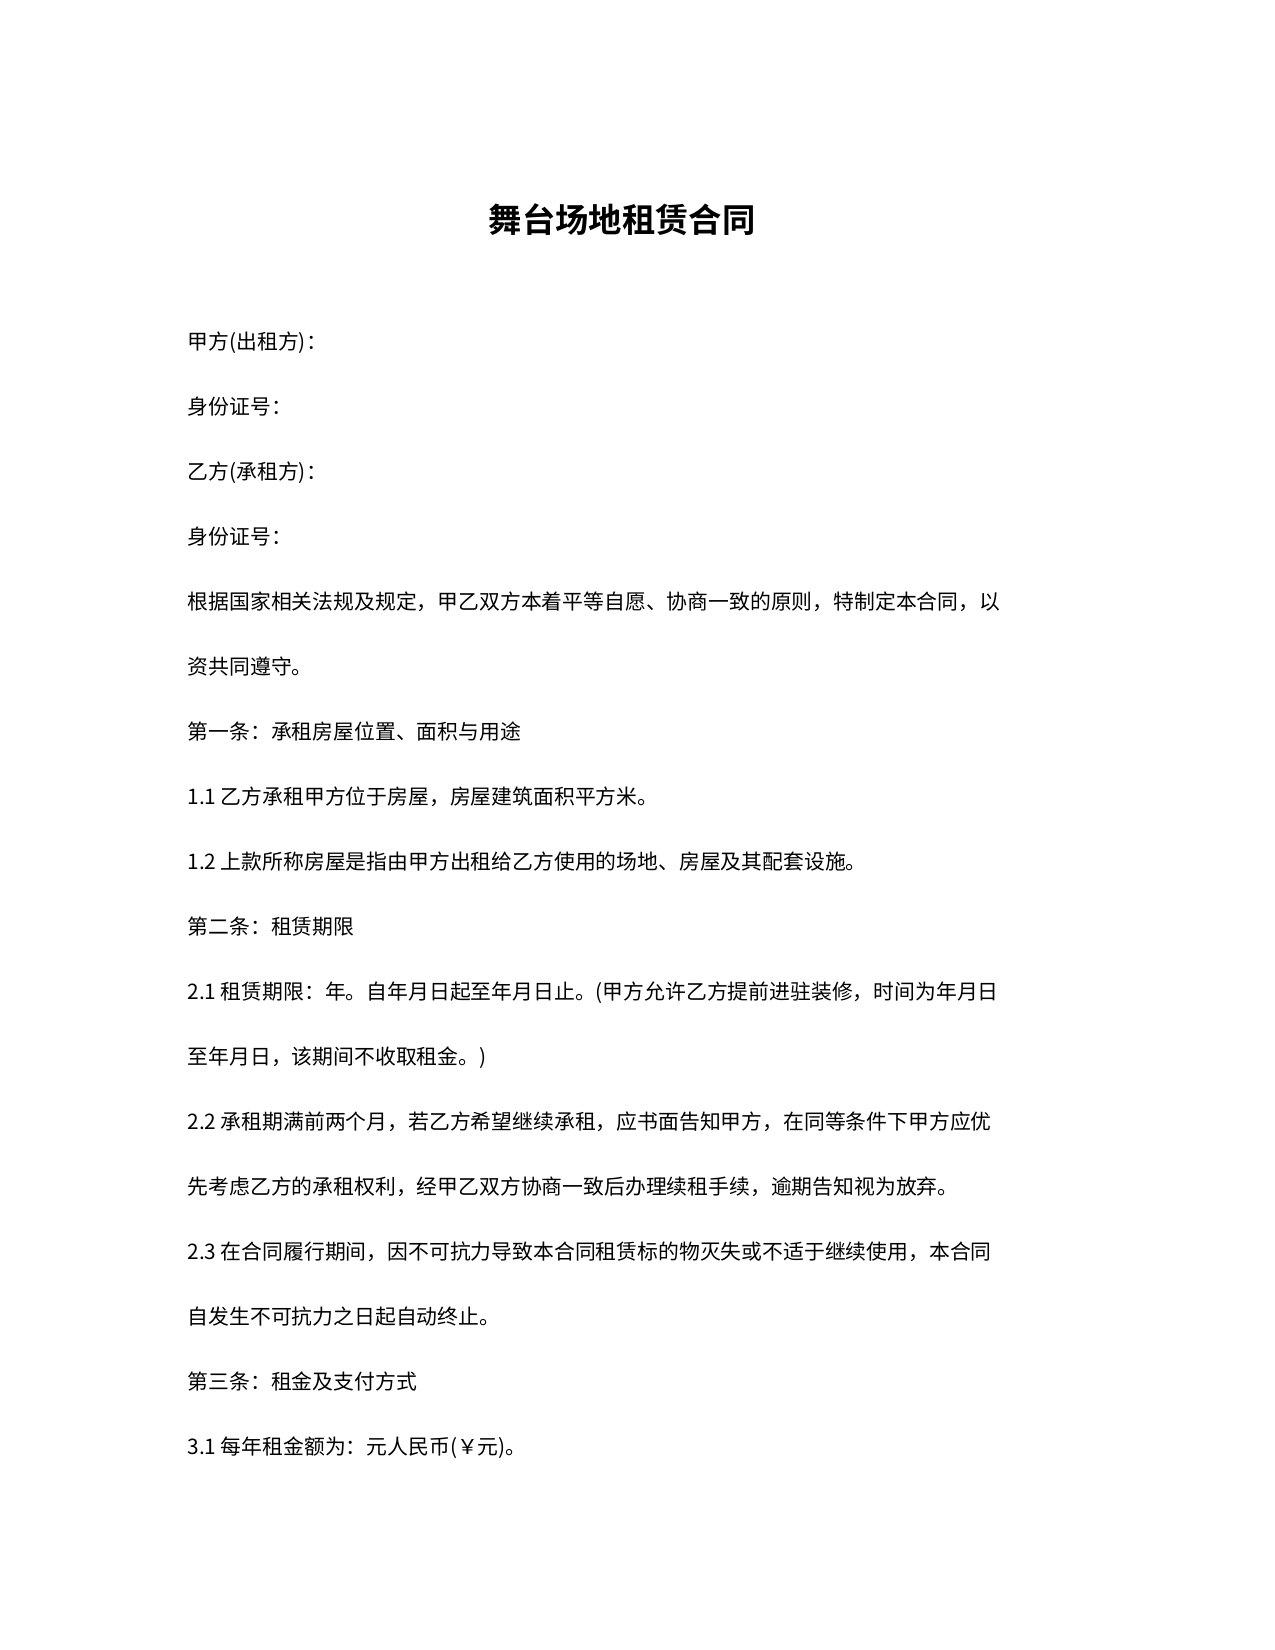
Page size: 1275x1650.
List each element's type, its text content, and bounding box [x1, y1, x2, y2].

text 根据国家相关法规及规定，甲乙双方本着平等自愿、协商一致的原则，特制定本合同，以 [187, 573, 1087, 638]
text 乙方(承租方)： [187, 443, 1087, 508]
text 第三条：租金及支付方式 [187, 1353, 1087, 1418]
text 1.2上款所称房屋是指由甲方出租给乙方使用的场地、房屋及其配套设施。 [187, 833, 1087, 898]
subtitle 舞台场地租赁合同 [187, 186, 1087, 251]
text 第一条：承租房屋位置、面积与用途 [187, 703, 1087, 768]
text 先考虑乙方的承租权利，经甲乙双方协商一致后办理续租手续，逾期告知视为放弃。 [187, 1158, 1087, 1223]
text 2.1租赁期限：年。自年月日起至年月日止。(甲方允许乙方提前进驻装修，时间为年月日 [187, 963, 1087, 1028]
text 资共同遵守。 [187, 638, 1087, 703]
text 第二条：租赁期限 [187, 898, 1087, 963]
text 1.1乙方承租甲方位于房屋，房屋建筑面积平方米。 [187, 768, 1087, 833]
text 3.1每年租金额为：元人民币(￥元)。 [187, 1418, 1087, 1483]
text 自发生不可抗力之日起自动终止。 [187, 1288, 1087, 1353]
text 2.3在合同履行期间，因不可抗力导致本合同租赁标的物灭失或不适于继续使用，本合同 [187, 1223, 1087, 1288]
text 甲方(出租方)： [187, 313, 1087, 378]
text 身份证号： [187, 378, 1087, 443]
text 至年月日，该期间不收取租金。) [187, 1028, 1087, 1093]
text 身份证号： [187, 508, 1087, 573]
text 2.2承租期满前两个月，若乙方希望继续承租，应书面告知甲方，在同等条件下甲方应优 [187, 1093, 1087, 1158]
